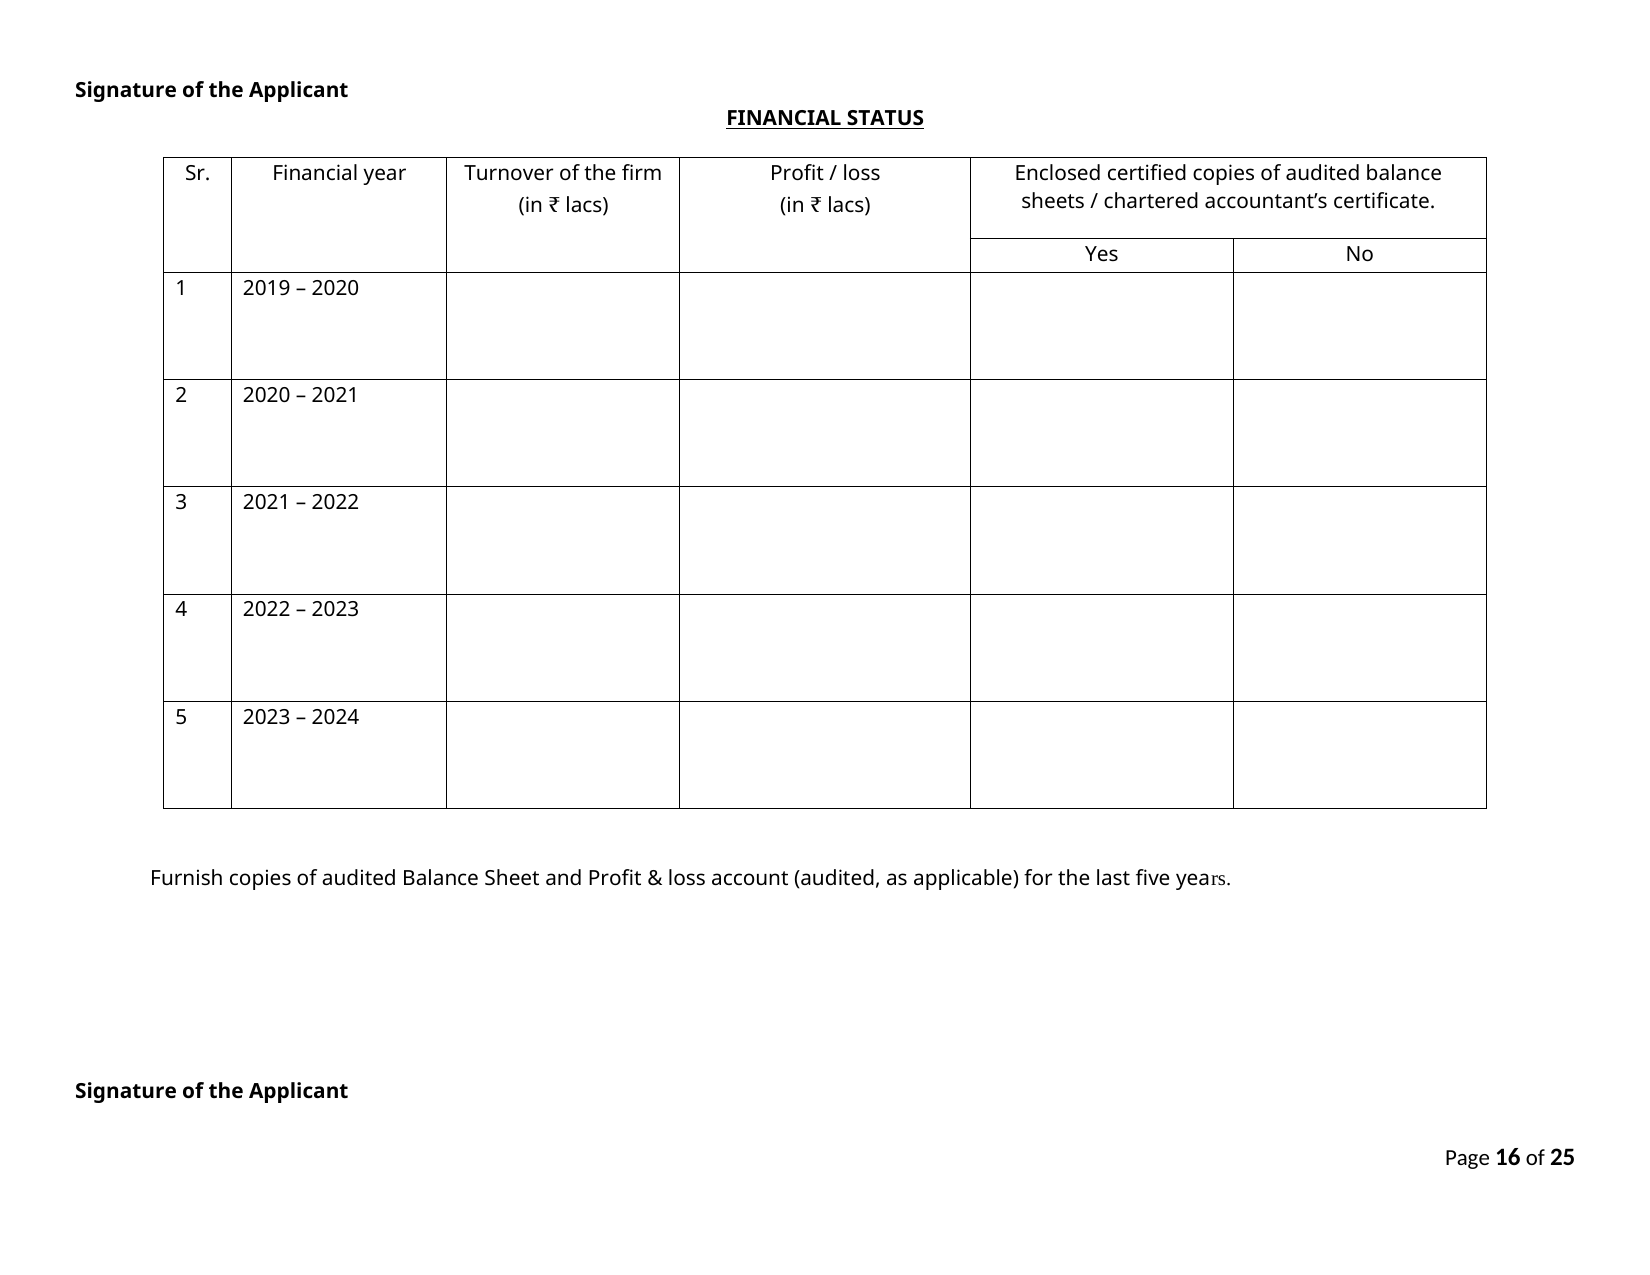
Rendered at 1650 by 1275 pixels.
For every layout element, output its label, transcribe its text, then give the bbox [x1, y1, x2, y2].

table_cell 4 [164, 595, 231, 701]
text Signature of the Applicant [75, 75, 1575, 103]
table_cell 2023 – 2024 [232, 702, 446, 808]
table_cell [680, 380, 970, 486]
table_cell [971, 273, 1233, 379]
table_cell Yes [971, 239, 1233, 272]
table_cell [1234, 380, 1486, 486]
table_cell [447, 380, 679, 486]
table_cell 3 [164, 487, 231, 593]
table_header Turnover of the firm (in ₹ lacs) [447, 158, 679, 272]
table_cell 2 [164, 380, 231, 486]
text FINANCIAL STATUS [75, 103, 1575, 132]
table_cell [447, 595, 679, 701]
table_cell No [1234, 239, 1486, 272]
table_cell 2021 – 2022 [232, 487, 446, 593]
table_cell 2022 – 2023 [232, 595, 446, 701]
table_cell [680, 487, 970, 593]
table_header Financial year [232, 158, 446, 272]
table_cell [971, 380, 1233, 486]
table_cell 2019 – 2020 [232, 273, 446, 379]
table_cell [971, 702, 1233, 808]
table_cell [971, 595, 1233, 701]
table_header Enclosed certified copies of audited balance sheets / chartered accountant’s certificate. [971, 158, 1486, 238]
text Signature of the Applicant [75, 1076, 1575, 1105]
table_cell [1234, 273, 1486, 379]
table_cell [447, 487, 679, 593]
table_cell [680, 595, 970, 701]
table_cell [680, 702, 970, 808]
table_cell [447, 702, 679, 808]
table_cell [1234, 595, 1486, 701]
table_cell [971, 487, 1233, 593]
table_header Sr. [164, 158, 231, 272]
text Furnish copies of audited Balance Sheet and Profit & loss account (audited, as applicable) for the last five years. [75, 863, 1575, 891]
table_cell [1234, 702, 1486, 808]
table_header Profit / loss (in ₹ lacs) [680, 158, 970, 272]
table_cell [680, 273, 970, 379]
table_cell [447, 273, 679, 379]
table_cell 5 [164, 702, 231, 808]
table_cell 2020 – 2021 [232, 380, 446, 486]
table_cell 1 [164, 273, 231, 379]
table_cell [1234, 487, 1486, 593]
